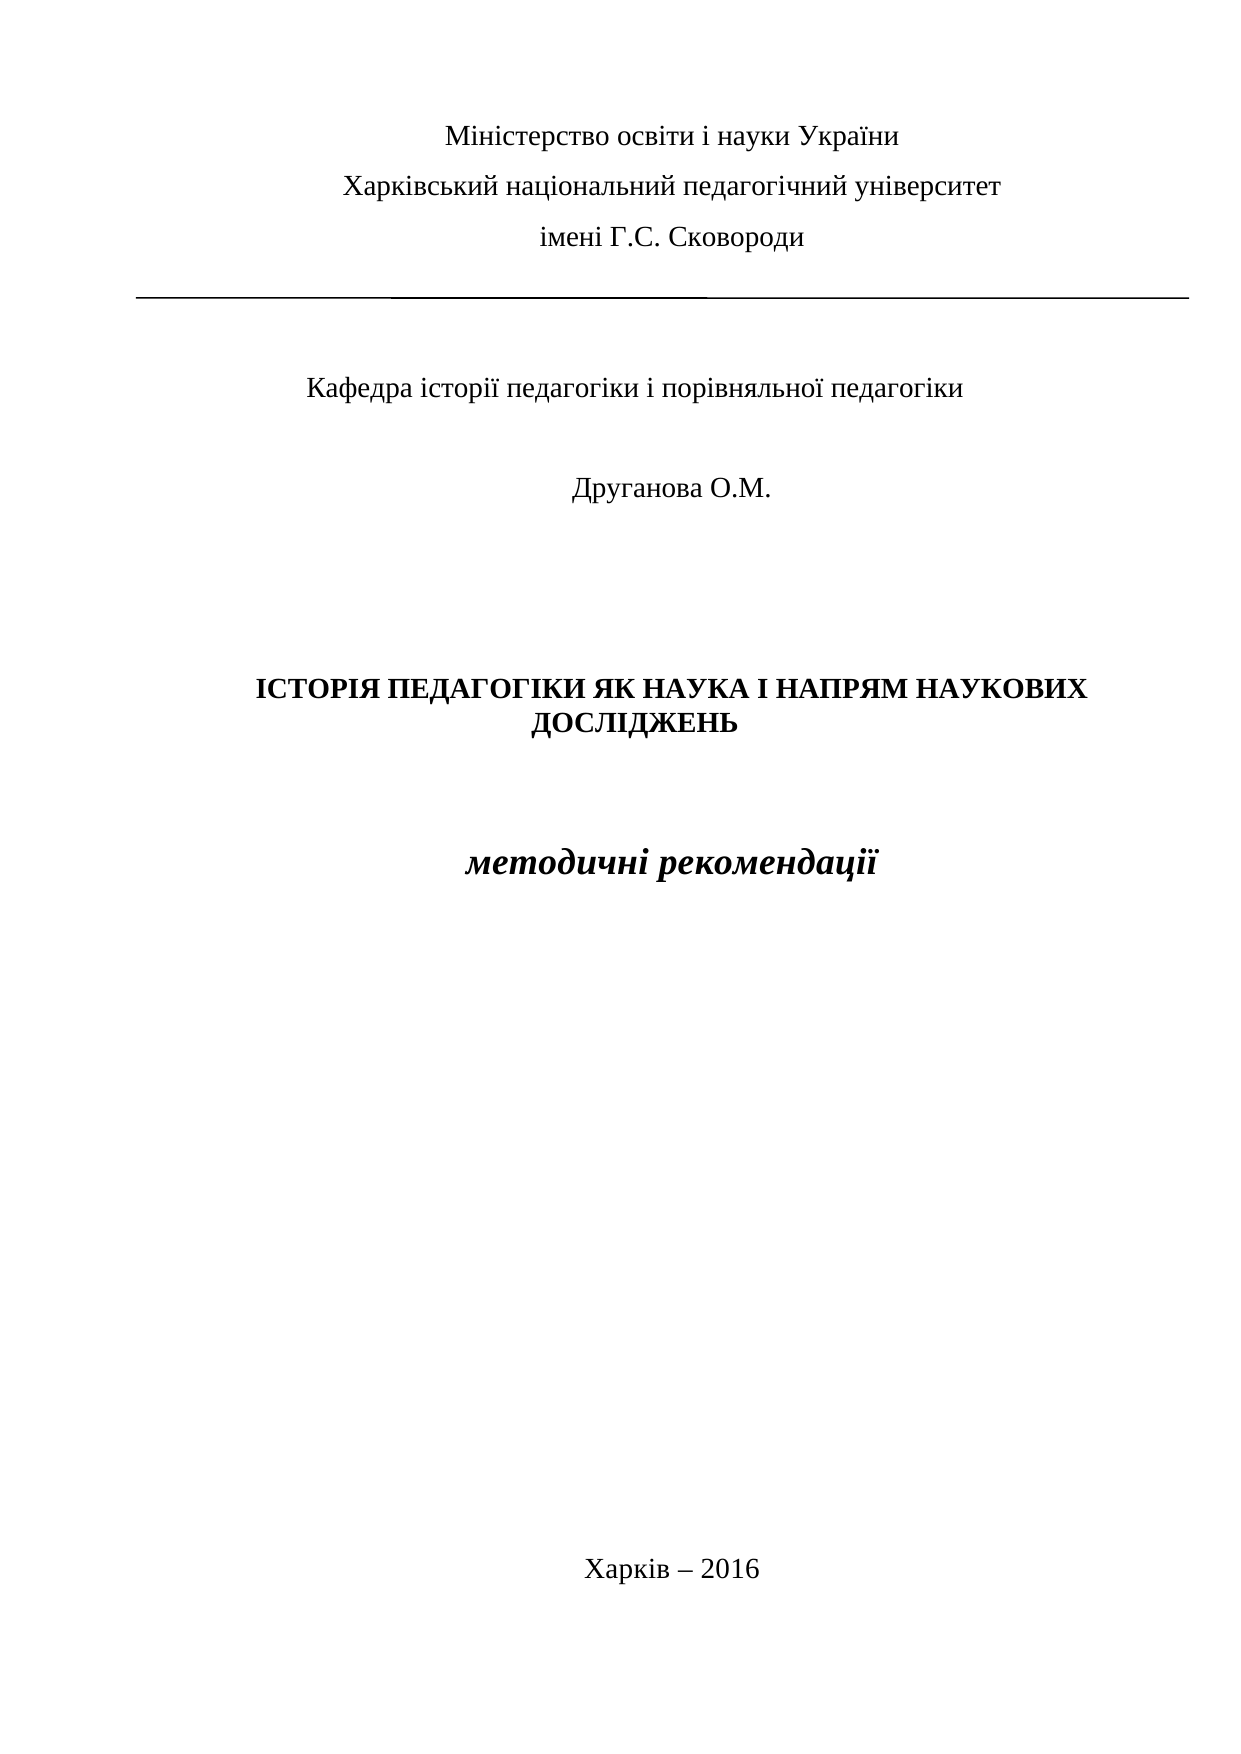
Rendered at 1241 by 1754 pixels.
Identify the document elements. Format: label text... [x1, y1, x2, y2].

text Друганова О.М. [118, 470, 1152, 504]
text Харківський національний педагогічний університет [118, 168, 1152, 202]
text імені Г.С. Сковороди [118, 219, 1152, 252]
text Харків – 2016 [118, 1551, 1152, 1584]
text методичні рекомендації [118, 839, 1152, 882]
text Кафедра історії педагогіки і порівняльної педагогіки [118, 370, 1152, 403]
text ІСТОРІЯ ПЕДАГОГІКИ ЯК НАУКА І НАПРЯМ НАУКОВИХ ДОСЛІДЖЕНЬ [118, 672, 1152, 739]
text Міністерство освіти і науки України [118, 118, 1152, 152]
